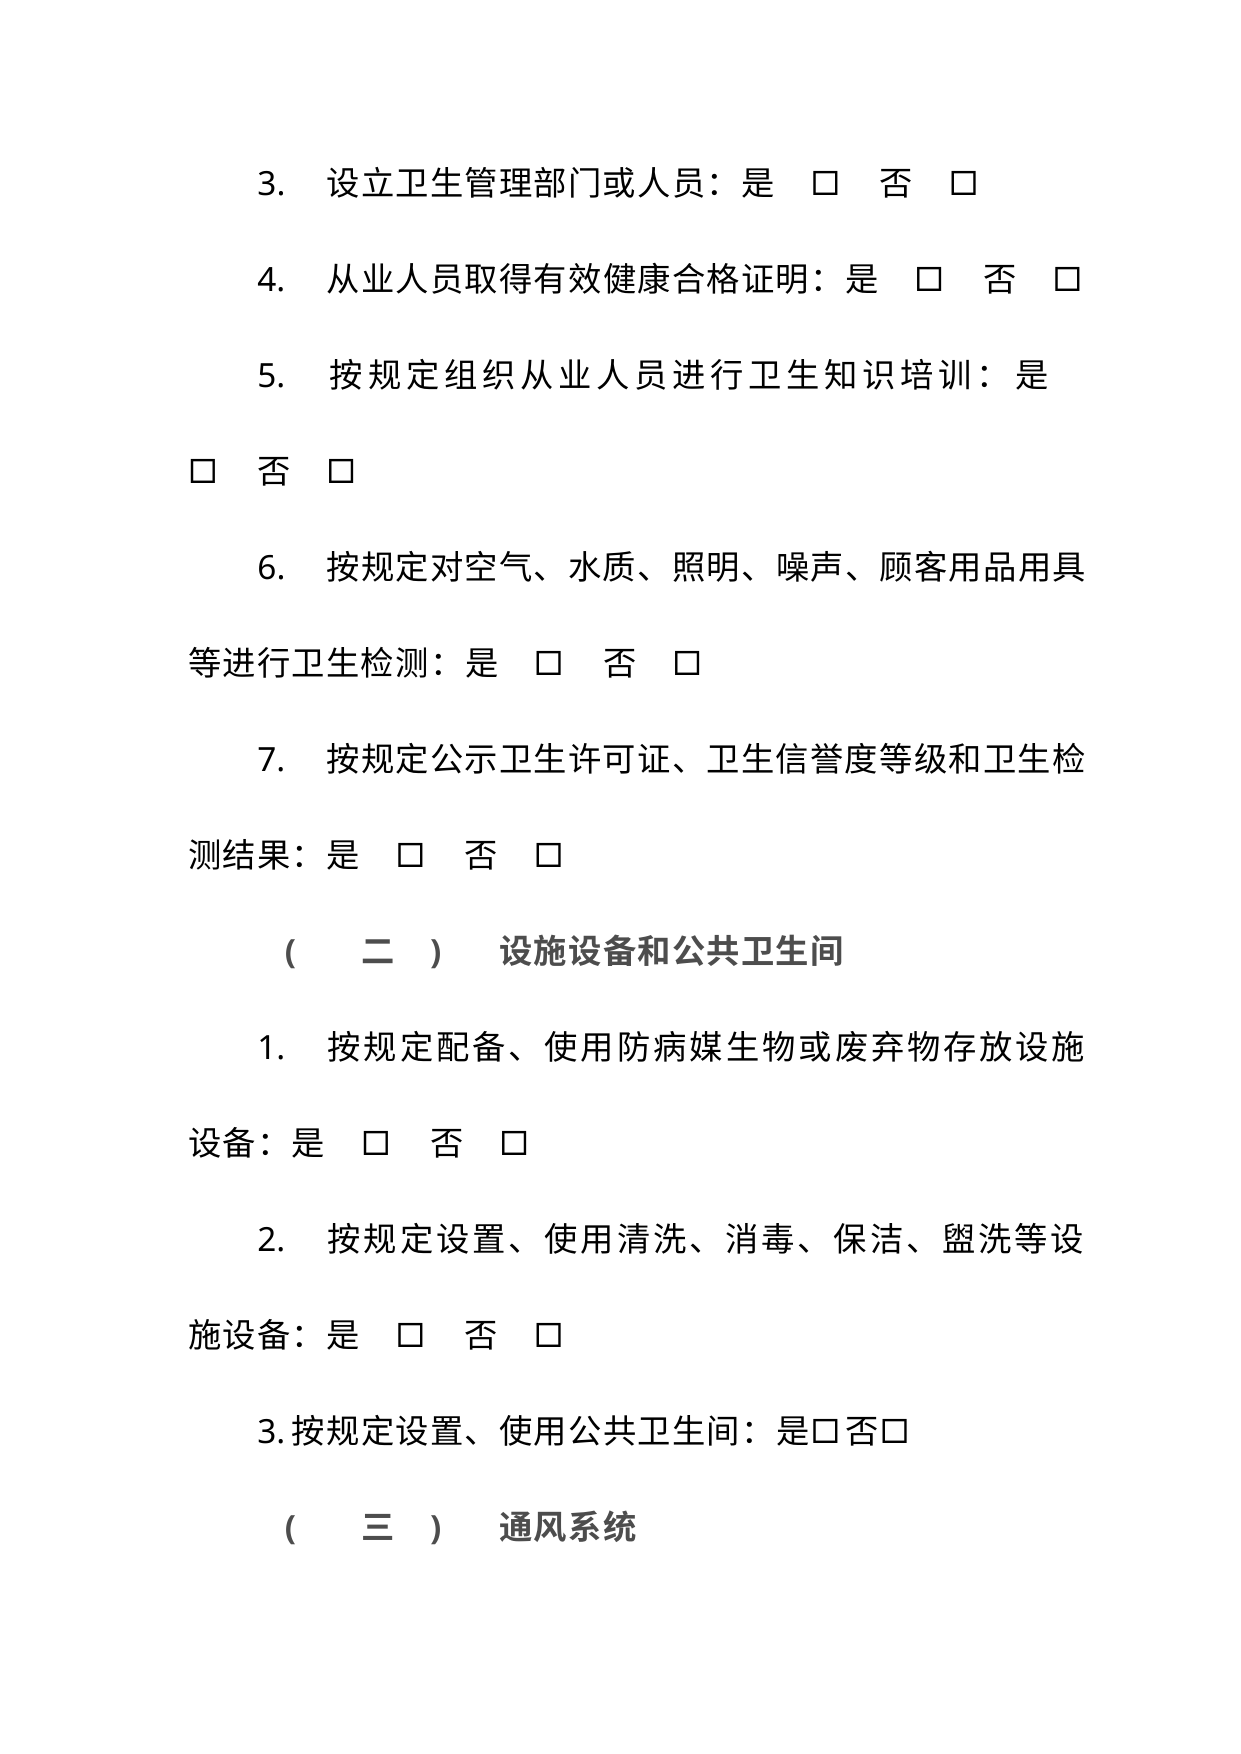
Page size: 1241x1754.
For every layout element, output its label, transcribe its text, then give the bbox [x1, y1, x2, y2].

text 1.按规定配备、使用防病媒生物或废弃物存放设施设备：是否 [155, 997, 1087, 1189]
text 4.从业人员取得有效健康合格证明：是否 [156, 229, 1087, 325]
text (三)通风系统 [157, 1477, 1087, 1573]
text 3.按规定设置、使用公共卫生间：是否 [156, 1381, 1087, 1477]
text 6.按规定对空气、水质、照明、噪声、顾客用品用具等进行卫生检测：是否 [156, 517, 1087, 709]
text 2.按规定设置、使用清洗、消毒、保洁、盥洗等设施设备：是否 [155, 1189, 1087, 1381]
text 7.按规定公示卫生许可证、卫生信誉度等级和卫生检测结果：是否 [155, 709, 1087, 901]
text 3.设立卫生管理部门或人员：是否 [155, 133, 1087, 229]
text 5.按规定组织从业人员进行卫生知识培训：是否 [155, 325, 1087, 517]
text (二)设施设备和公共卫生间 [153, 901, 1087, 997]
